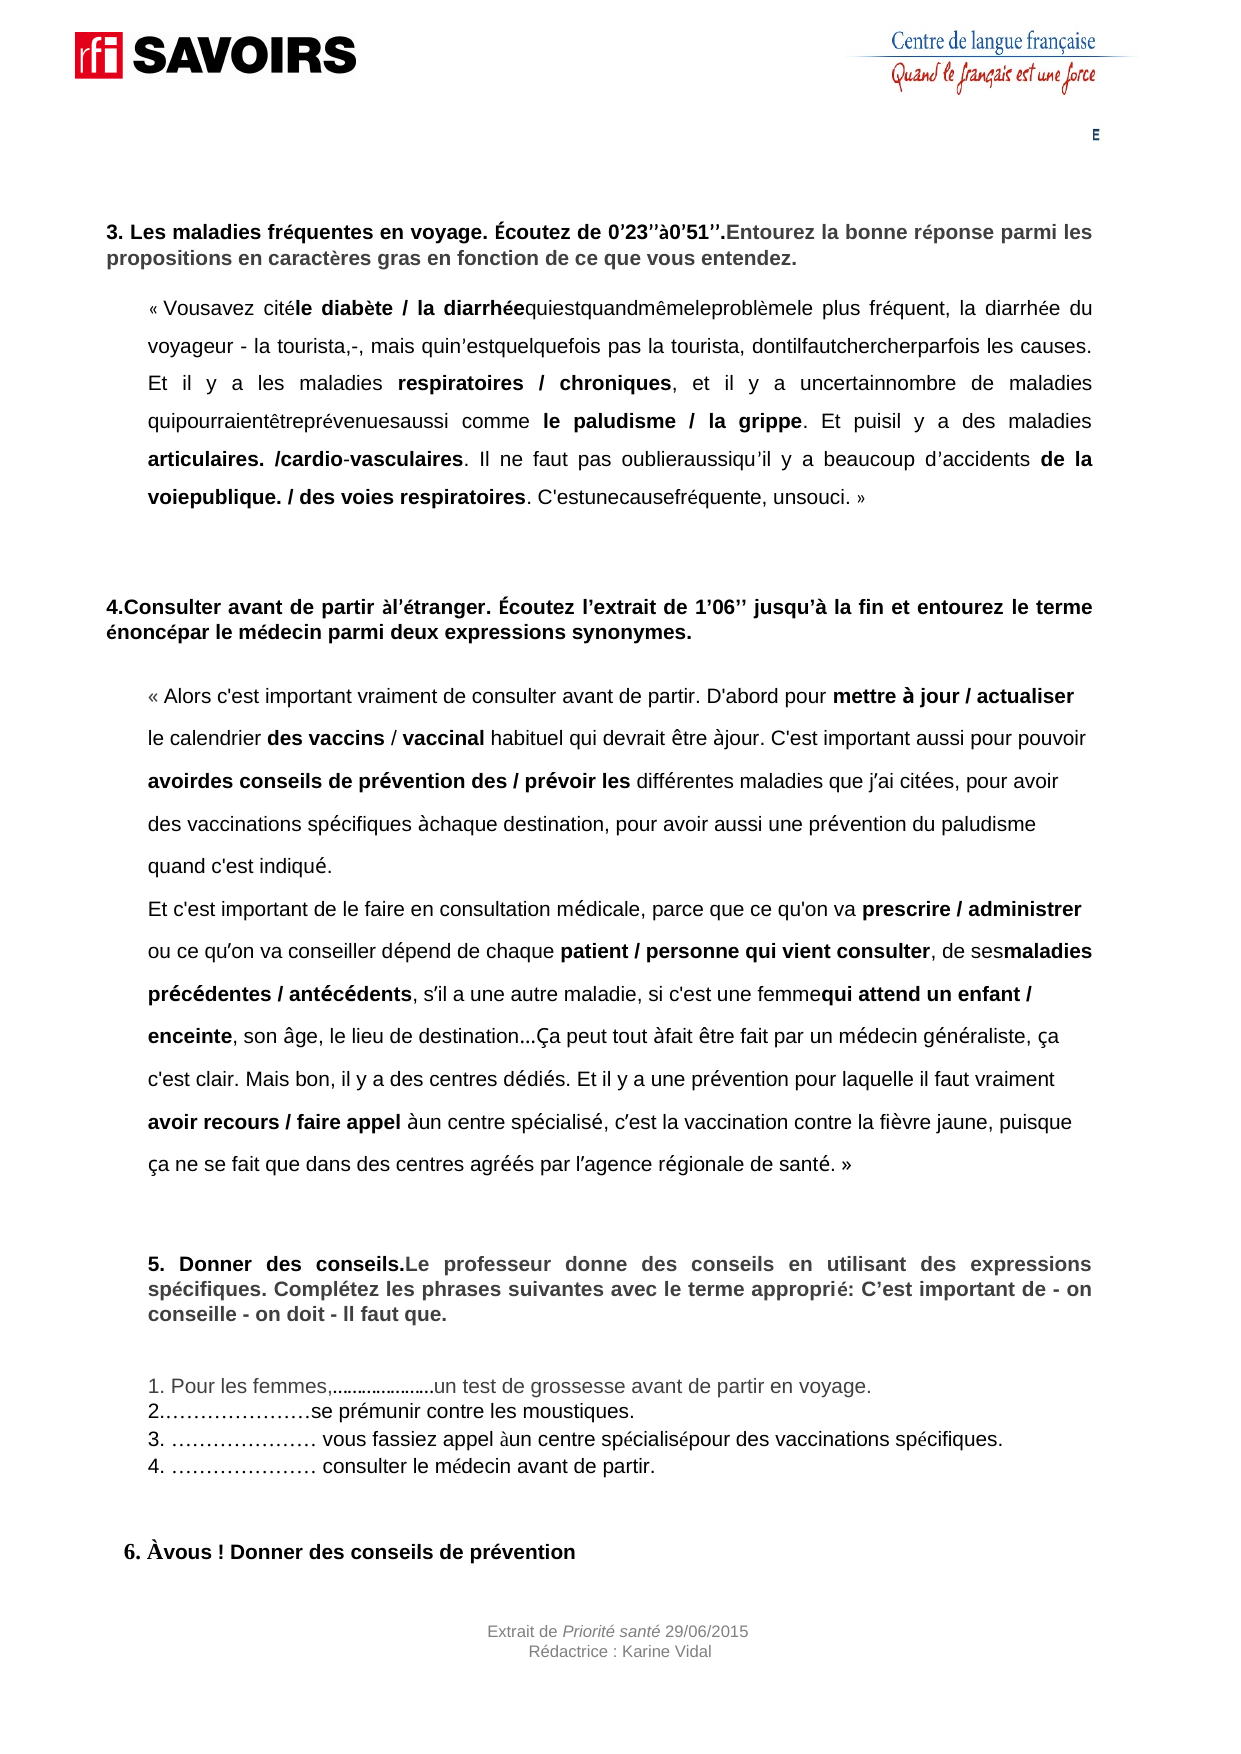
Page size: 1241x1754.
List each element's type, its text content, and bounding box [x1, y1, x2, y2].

text des vaccinations spécifiques àchaque destination, pour avoir aussi une prévention du paludisme quand c'est indiqué. Et c'est important de le faire en consultation médicale, parce que ce qu'on va prescrire / administrer ou ce qu’on va conseiller dépend de chaque patient / personne qui vient consulter, de sesmaladies précédentes / antécédents, s’il a une autre maladie, si c'est une femmequi attend un enfant / enceinte, son âge, le lieu de destination…Ça peut tout àfait être fait par un médecin généraliste, ça c'est clair. Mais bon, il y a des centres dédiés. Et il y a une prévention pour laquelle il faut vraiment avoir recours / faire appel àun centre spécialisé, c’est la vaccination contre la fièvre jaune, puisque ça ne se fait que dans des centres agréés par l’agence régionale de santé. » [148, 809, 1093, 1178]
subtitle 3. ………………… vous fassiez appel àun centre spécialisépour des vaccinations spécifiques. [148, 1426, 1093, 1451]
text « Vousavez citéle diabète / la diarrhéequiestquandmêmeleproblèmele plus fréquent, la diarrhée du voyageur - la tourista,-, mais quin’estquelquefois pas la tourista, dontilfautchercherparfois les causes. Et il y a les maladies respiratoires / chroniques, et il y a uncertainnombre de maladies quipourraientêtreprévenuesaussi comme le paludisme / la grippe. Et puisil y a des maladies articulaires. /cardio-vasculaires. Il ne faut pas oublieraussiqu’il y a beaucoup d’accidents de la voiepublique. / des voies respiratoires. C'estunecausefréquente, unsouci. » [148, 296, 1093, 509]
text 3. Les maladies fréquentes en voyage. Écoutez de 0’23’’à0’51’’.Entourez la bonne réponse parmi les propositions en caractères gras en fonction de ce que vous entendez. [106, 219, 1093, 270]
text 1. Pour les femmes,…………………un test de grossesse avant de partir en voyage. [148, 1373, 1093, 1399]
picture [844, 13, 1140, 164]
subtitle 6. Àvous ! Donner des conseils de prévention [118, 1538, 1093, 1564]
text 4.Consulter avant de partir àl’étranger. Écoutez l’extrait de 1’06’’ jusqu’à la fin et entourez le terme énoncépar le médecin parmi deux expressions synonymes. [106, 594, 1093, 645]
picture [74, 32, 357, 79]
subtitle 4. ………………… consulter le médecin avant de partir. [148, 1454, 1093, 1478]
text « Alors c'est important vraiment de consulter avant de partir. D'abord pour mettre à jour / actualiser le calendrier des vaccins / vaccinal habituel qui devrait être àjour. C'est important aussi pour pouvoir avoirdes conseils de prévention des / prévoir les différentes maladies que j’ai citées, pour avoir [148, 681, 1093, 794]
subtitle 2.…………………se prémunir contre les moustiques. [148, 1399, 1093, 1423]
text 5. Donner des conseils.Le professeur donne des conseils en utilisant des expressions spécifiques. Complétez les phrases suivantes avec le terme approprié: C’est important de - on conseille - on doit - ll faut que. [148, 1252, 1093, 1325]
